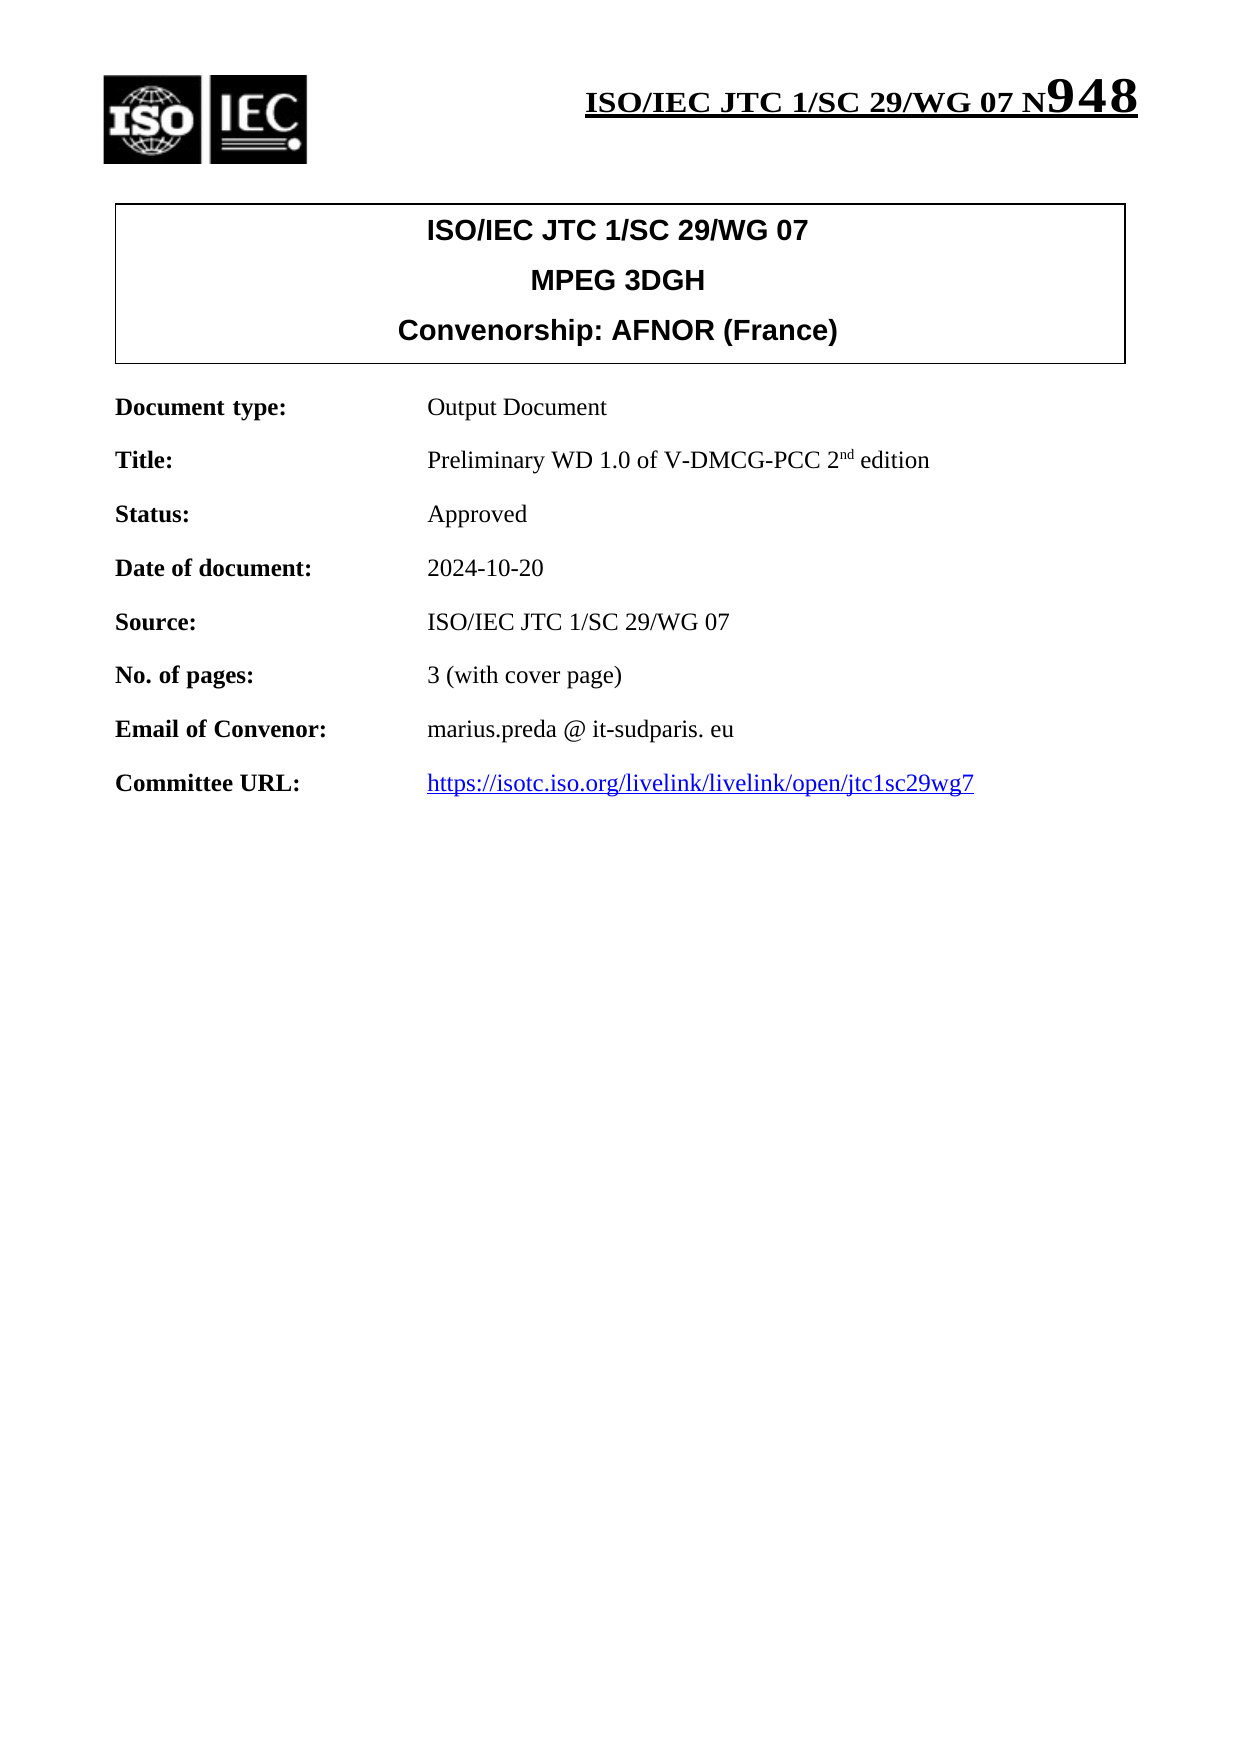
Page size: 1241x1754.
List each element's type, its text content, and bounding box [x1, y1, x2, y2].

text Document type: Output Document [115, 224, 1138, 421]
text Title: Preliminary WD 8.0 of G-PCC 2nd edition [115, 446, 1116, 474]
text Committee URL: https://isotc.iso.org/livelink/livelink/open/jtc1sc29wg7 [115, 768, 1138, 797]
text Date of document: 2024-10-20 [115, 553, 1138, 582]
text No. of pages: 3 (with cover page) [115, 661, 1138, 689]
text Source: ISO/IEC JTC 1/SC 29/WG 07 [115, 607, 1138, 636]
text Status: Approved [115, 499, 1116, 528]
picture [103, 75, 308, 164]
title ISO/IEC JTC 1/SC 29/WG 07 N948 [228, 66, 1138, 123]
text Email of Convenor: marius.preda @ it-sudparis. eu [115, 714, 1138, 743]
